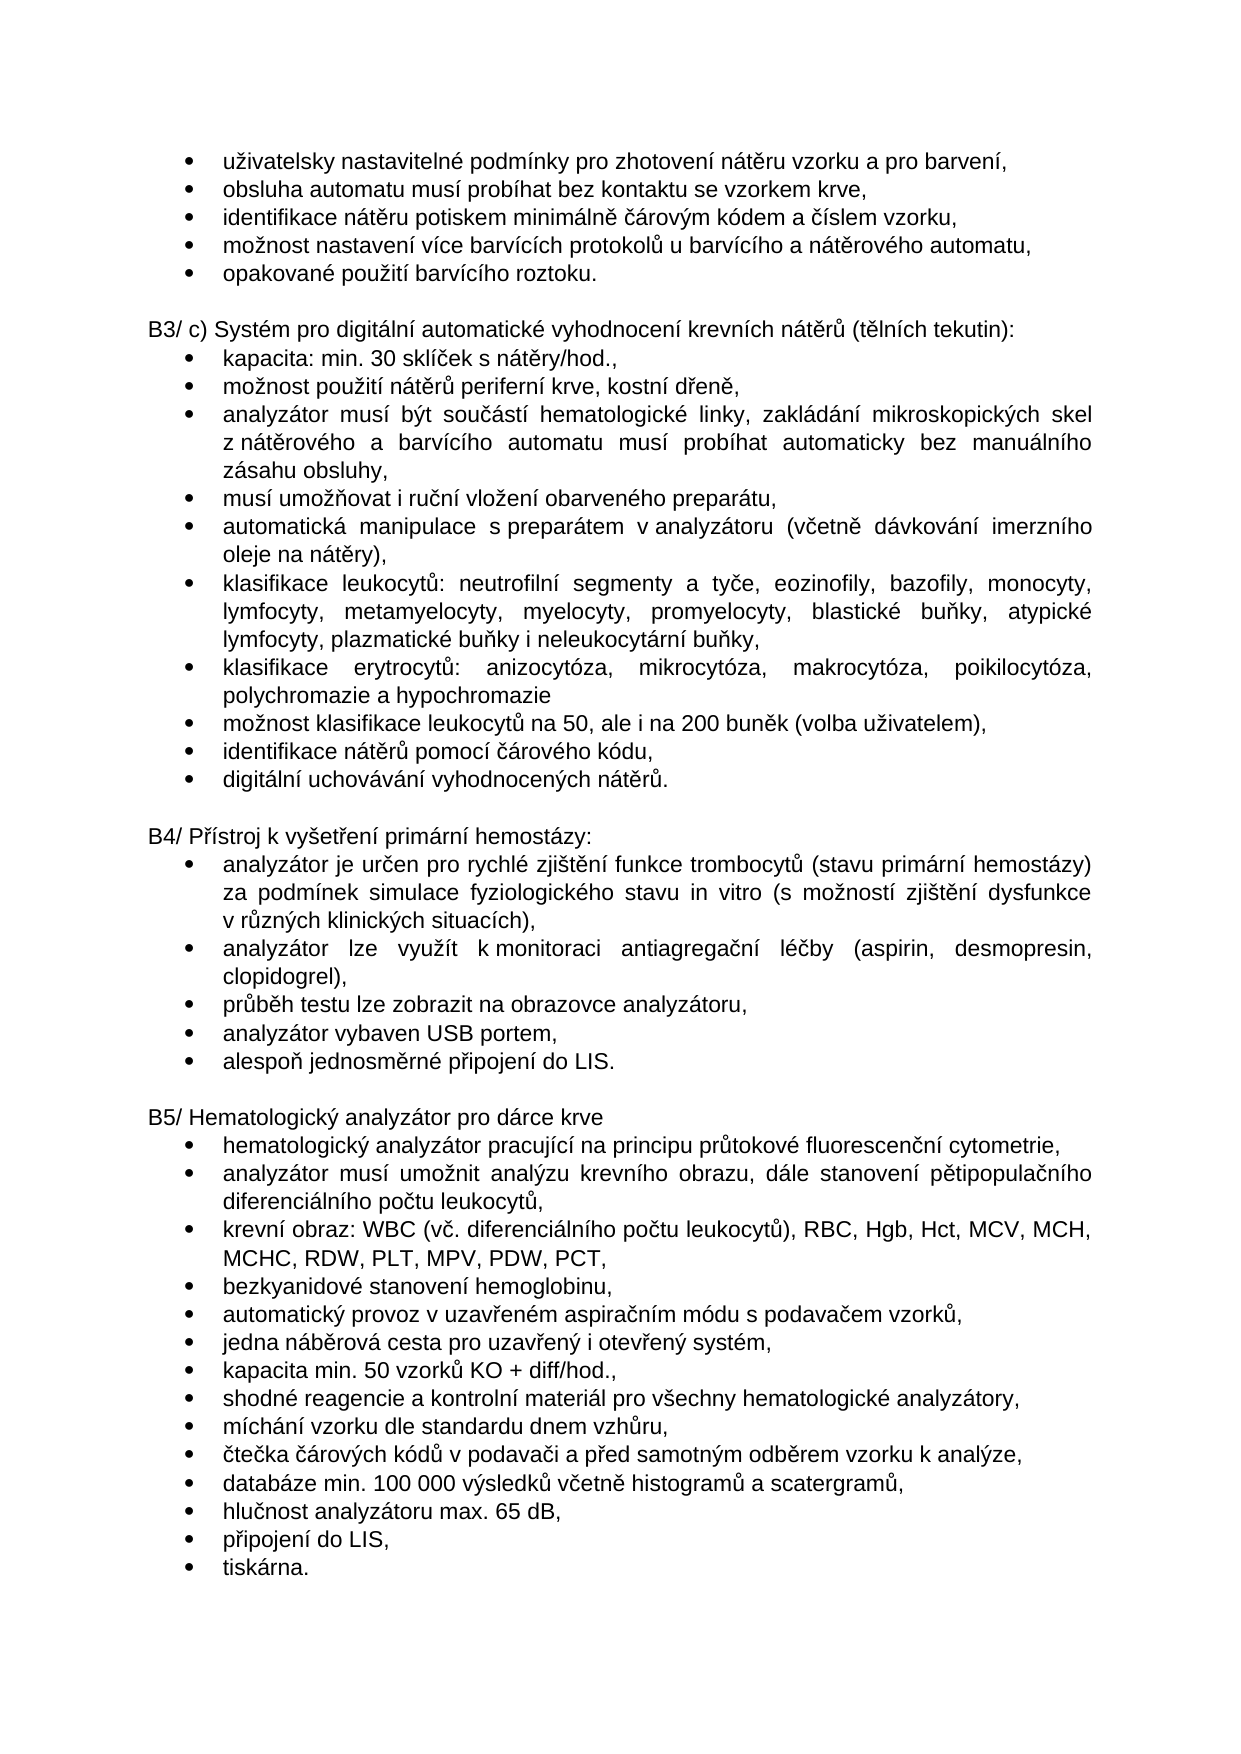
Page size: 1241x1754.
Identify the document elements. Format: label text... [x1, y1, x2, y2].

list analyzátor lze využít k monitoraci antiagregační léčby (aspirin, desmopresin, clopidogrel), [185, 935, 1093, 989]
list hematologický analyzátor pracující na principu průtokové fluorescenční cytometrie, [185, 1132, 1093, 1158]
list opakované použití barvícího roztoku. [185, 260, 1093, 286]
text B4/ Přístroj k vyšetření primární hemostázy: [148, 823, 1093, 849]
list možnost použití nátěrů periferní krve, kostní dřeně, [185, 373, 1093, 399]
list jedna náběrová cesta pro uzavřený i otevřený systém, [185, 1329, 1093, 1355]
list čtečka čárových kódů v podavači a před samotným odběrem vzorku k analýze, [185, 1441, 1093, 1468]
list možnost nastavení více barvících protokolů u barvícího a nátěrového automatu, [185, 232, 1093, 258]
list klasifikace leukocytů: neutrofilní segmenty a tyče, eozinofily, bazofily, monocyty, lymfocyty, metamyelocyty, myelocyty, promyelocyty, blastické buňky, atypické lymfocyty, plazmatické buňky i neleukocytární buňky, [185, 569, 1093, 652]
list míchání vzorku dle standardu dnem vzhůru, [185, 1413, 1093, 1439]
list automatická manipulace s preparátem v analyzátoru (včetně dávkování imerzního oleje na nátěry), [185, 513, 1093, 568]
list musí umožňovat i ruční vložení obarveného preparátu, [185, 485, 1093, 511]
list shodné reagencie a kontrolní materiál pro všechny hematologické analyzátory, [185, 1385, 1093, 1411]
list analyzátor musí umožnit analýzu krevního obrazu, dále stanovení pětipopulačního diferenciálního počtu leukocytů, [185, 1160, 1093, 1214]
list kapacita: min. 30 sklíček s nátěry/hod., [185, 344, 1093, 371]
list alespoň jednosměrné připojení do LIS. [185, 1048, 1093, 1074]
list obsluha automatu musí probíhat bez kontaktu se vzorkem krve, [185, 176, 1093, 202]
list tiskárna. [185, 1554, 1093, 1580]
list připojení do LIS, [185, 1526, 1093, 1552]
list uživatelsky nastavitelné podmínky pro zhotovení nátěru vzorku a pro barvení, [185, 148, 1093, 174]
text B5/ Hematologický analyzátor pro dárce krve [148, 1104, 1093, 1130]
list klasifikace erytrocytů: anizocytóza, mikrocytóza, makrocytóza, poikilocytóza, polychromazie a hypochromazie [185, 654, 1093, 708]
text B3/ c) Systém pro digitální automatické vyhodnocení krevních nátěrů (tělních tekutin): [148, 316, 1093, 343]
list identifikace nátěru potiskem minimálně čárovým kódem a číslem vzorku, [185, 204, 1093, 230]
list databáze min. 100 000 výsledků včetně histogramů a scatergramů, [185, 1469, 1093, 1496]
list identifikace nátěrů pomocí čárového kódu, [185, 738, 1093, 764]
list analyzátor musí být součástí hematologické linky, zakládání mikroskopických skel z nátěrového a barvícího automatu musí probíhat automaticky bez manuálního zásahu obsluhy, [185, 401, 1093, 483]
list hlučnost analyzátoru max. 65 dB, [185, 1498, 1093, 1524]
list průběh testu lze zobrazit na obrazovce analyzátoru, [185, 991, 1093, 1018]
list krevní obraz: WBC (vč. diferenciálního počtu leukocytů), RBC, Hgb, Hct, MCV, MCH, MCHC, RDW, PLT, MPV, PDW, PCT, [185, 1216, 1093, 1271]
list digitální uchovávání vyhodnocených nátěrů. [185, 766, 1093, 793]
list bezkyanidové stanovení hemoglobinu, [185, 1273, 1093, 1299]
list automatický provoz v uzavřeném aspiračním módu s podavačem vzorků, [185, 1301, 1093, 1327]
list analyzátor vybaven USB portem, [185, 1019, 1093, 1046]
list analyzátor je určen pro rychlé zjištění funkce trombocytů (stavu primární hemostázy) za podmínek simulace fyziologického stavu in vitro (s možností zjištění dysfunkce v různých klinických situacích), [185, 851, 1093, 933]
list kapacita min. 50 vzorků KO + diff/hod., [185, 1357, 1093, 1383]
list možnost klasifikace leukocytů na 50, ale i na 200 buněk (volba uživatelem), [185, 710, 1093, 736]
